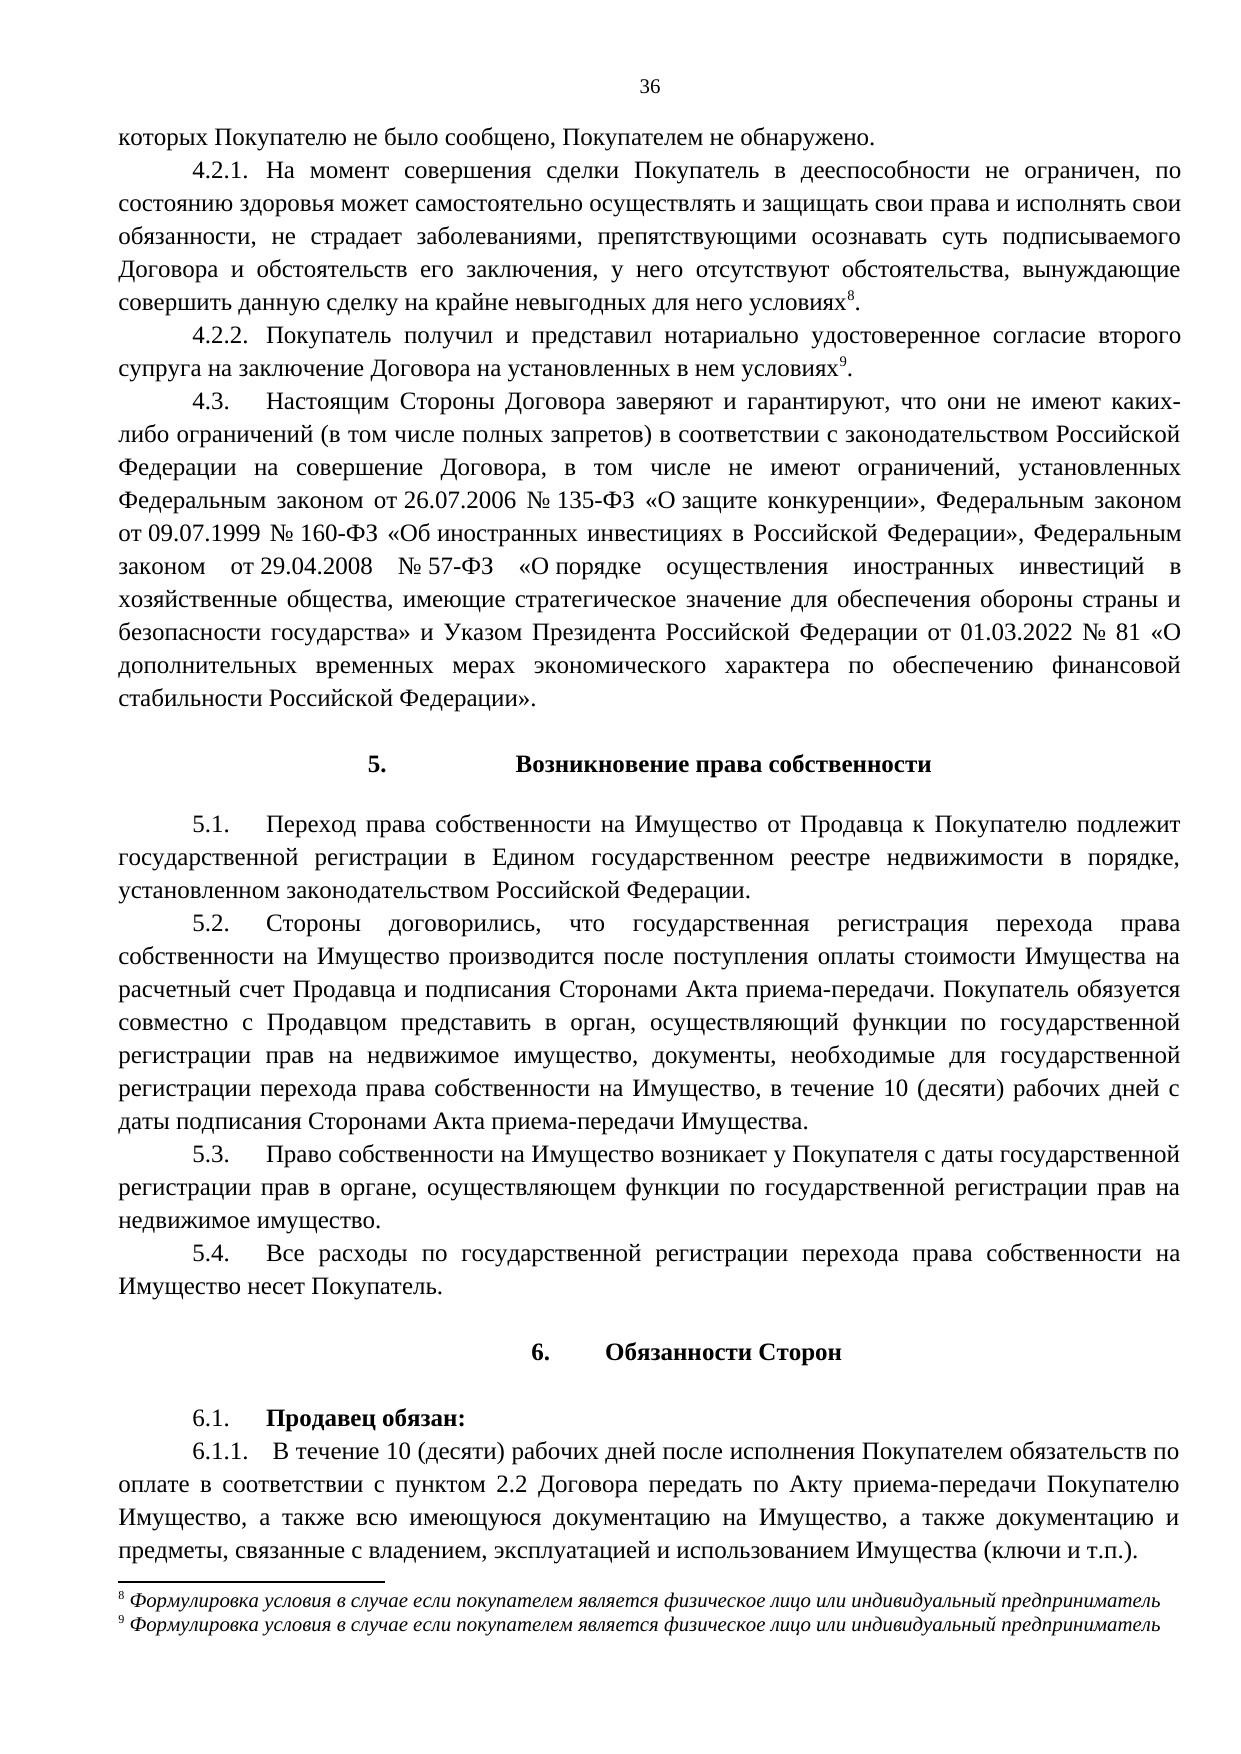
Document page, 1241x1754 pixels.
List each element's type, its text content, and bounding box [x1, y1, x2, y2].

list Возникновение права собственности [118, 749, 1181, 778]
list Продавец обязан: [118, 1403, 1181, 1432]
list Покупатель получил и представил нотариально удостоверенное согласие второго супруга на заключение Договора на установленных в нем условиях. [118, 320, 1182, 382]
list На момент совершения сделки Покупатель в дееспособности не ограничен, по состоянию здоровья может самостоятельно осуществлять и защищать свои права и исполнять свои обязанности, не страдает заболеваниями, препятствующими осознавать суть подписываемого Договора и обстоятельств его заключения, у него отсутствуют обстоятельства, вынуждающие совершить данную сделку на крайне невыгодных для него условиях. [118, 155, 1182, 316]
list Переход права собственности на Имущество от Продавца к Покупателю подлежит государственной регистрации в Едином государственном реестре недвижимости в порядке, установленном законодательством Российской Федерации. [118, 809, 1181, 903]
list Все расходы по государственной регистрации перехода права собственности на Имущество несет Покупатель. [118, 1238, 1181, 1300]
list Стороны договорились, что государственная регистрация перехода права собственности на Имущество производится после поступления оплаты стоимости Имущества на расчетный счет Продавца и подписания Сторонами Акта приема-передачи. Покупатель обязуется совместно с Продавцом представить в орган, осуществляющий функции по государственной регистрации прав на недвижимое имущество, документы, необходимые для государственной регистрации перехода права собственности на Имущество, в течение 10 (десяти) рабочих дней с даты подписания Сторонами Акта приема-передачи Имущества. [118, 908, 1181, 1135]
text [118, 122, 1182, 151]
list В течение 10 (десяти) рабочих дней после исполнения Покупателем обязательств по оплате в соответствии с пунктом 2.2 Договора передать по Акту приема-передачи Покупателю Имущество, а также всю имеющуюся документацию на Имущество, а также документацию и предметы, связанные с владением, эксплуатацией и использованием Имущества (ключи и т.п.). [118, 1436, 1181, 1564]
list Право собственности на Имущество возникает у Покупателя с даты государственной регистрации прав в органе, осуществляющем функции по государственной регистрации прав на недвижимое имущество. [118, 1139, 1181, 1234]
text 4.3. Настоящим Стороны Договора заверяют и гарантируют, что они не имеют каких-либо ограничений (в том числе полных запретов) в соответствии с законодательством Российской Федерации на совершение Договора, в том числе не имеют ограничений, установленных Федеральным законом от 26.07.2006 № 135-ФЗ «О защите конкуренции», Федеральным законом от 09.07.1999 № 160-ФЗ «Об иностранных инвестициях в Российской Федерации», Федеральным законом от 29.04.2008 № 57-ФЗ «О порядке осуществления иностранных инвестиций в хозяйственные общества, имеющие стратегическое значение для обеспечения обороны страны и безопасности государства» и Указом Президента Российской Федерации от 01.03.2022 № 81 «О дополнительных временных мерах экономического характера по обеспечению финансовой стабильности Российской Федерации». [118, 386, 1182, 712]
list Обязанности Сторон [118, 1337, 1181, 1366]
